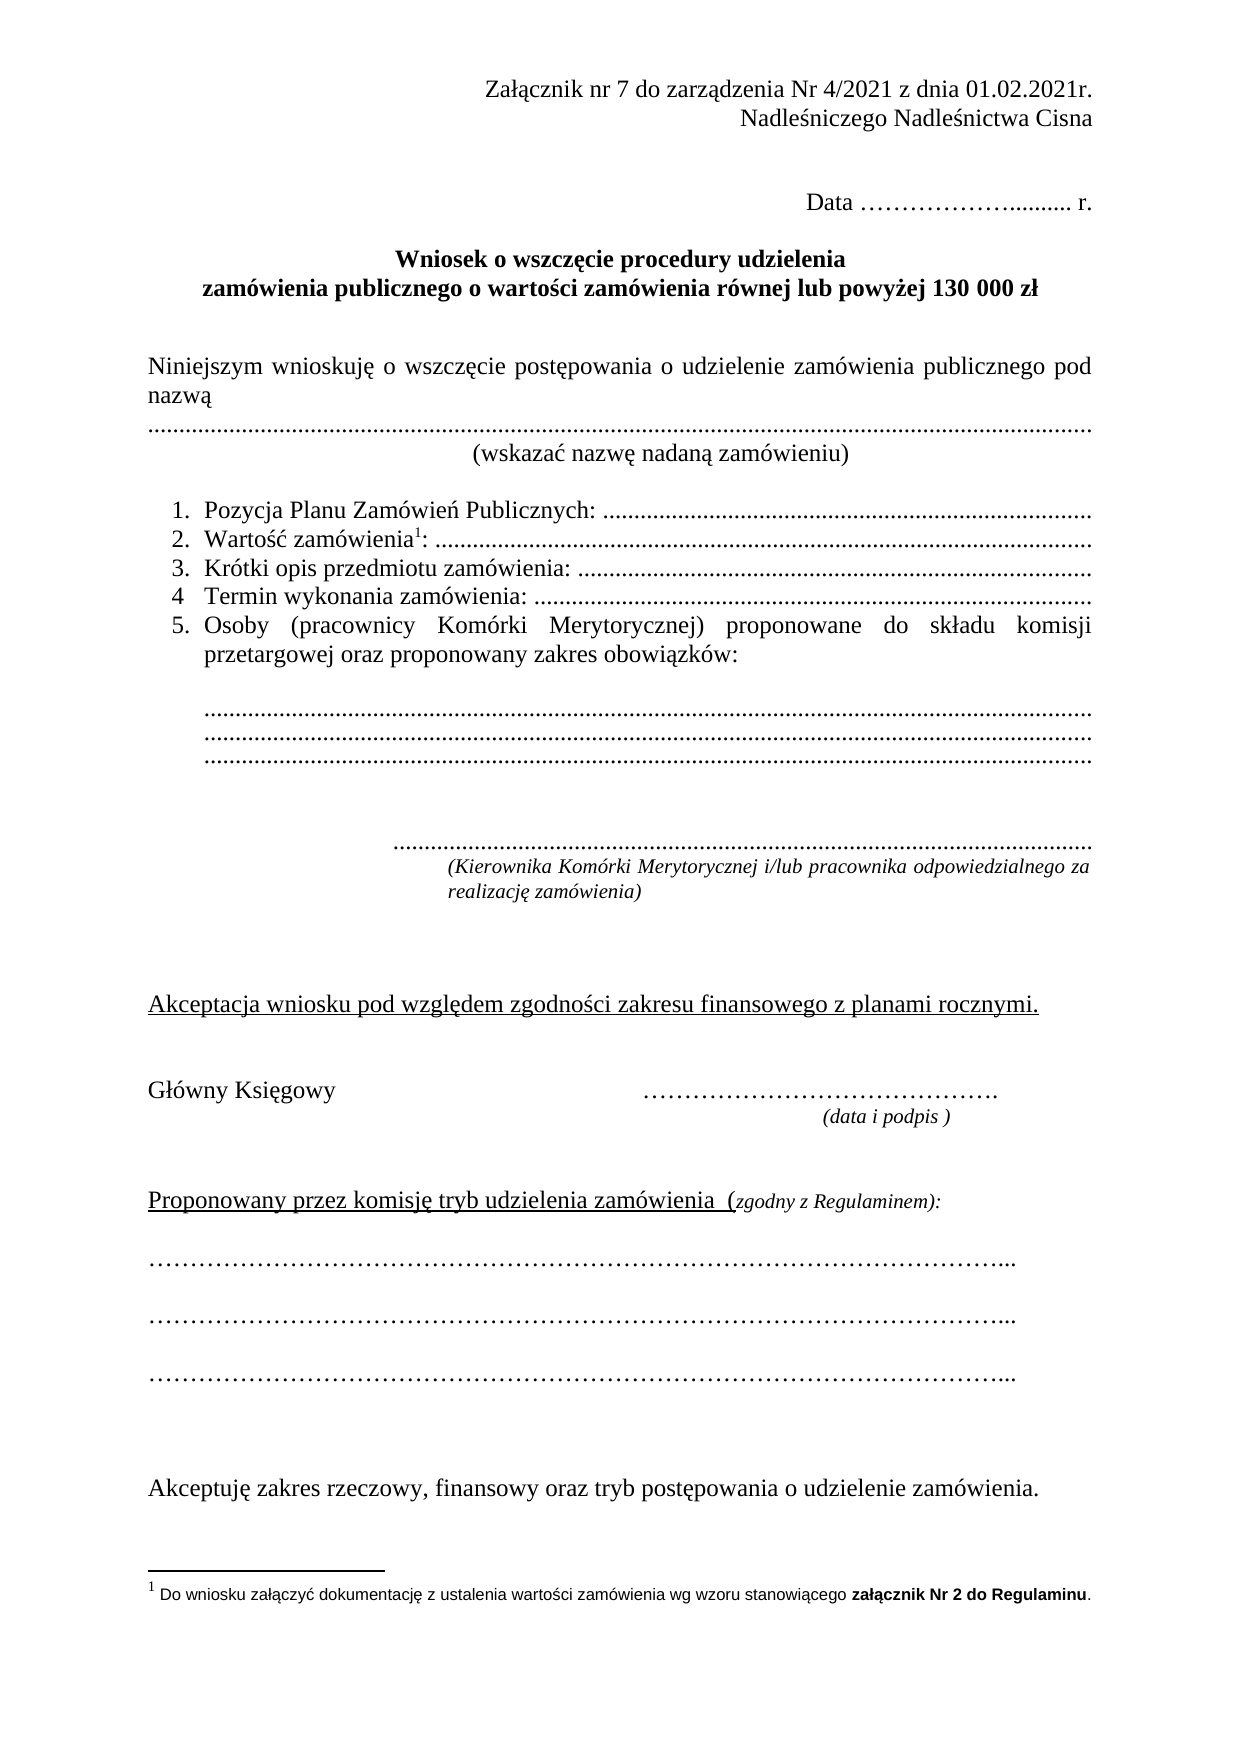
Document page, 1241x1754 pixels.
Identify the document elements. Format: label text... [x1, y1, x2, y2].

text …………………………………………………………………………………………... [148, 1358, 1092, 1387]
text …………………………………………………………………………………………... [148, 1243, 1092, 1272]
text 3. Krótki opis przedmiotu zamówienia: [171, 553, 1093, 581]
text Wniosek o wszczęcie procedury udzielenia zamówienia publicznego o wartości zamówienia równej lub powyżej 130 000 zł [159, 244, 1081, 302]
text Główny Księgowy ……………………………………. [148, 1075, 1092, 1104]
text Data ……………….......... r. [148, 187, 1092, 216]
text 4 Termin wykonania zamówienia: [171, 581, 1093, 610]
text ................................................................................................................ [148, 826, 1092, 854]
text 5. Osoby (pracownicy Komórki Merytorycznej) proponowane do składu komisji przetargowej oraz proponowany zakres obowiązków: [171, 610, 1093, 668]
text 2. Wartość zamówienia: [171, 524, 1093, 553]
text Akceptuję zakres rzeczowy, finansowy oraz tryb postępowania o udzielenie zamówienia. [148, 1473, 1092, 1502]
text (wskazać nazwę nadaną zamówieniu) [148, 438, 1092, 466]
text 1. Pozycja Planu Zamówień Publicznych: [171, 495, 1093, 524]
text Proponowany przez komisję tryb udzielenia zamówienia (zgodny z Regulaminem): [148, 1185, 1092, 1214]
text …………………………………………………………………………………………... [148, 1300, 1092, 1329]
text Akceptacja wniosku pod względem zgodności zakresu finansowego z planami rocznymi. [148, 989, 1092, 1018]
text Niniejszym wnioskuję o wszczęcie postępowania o udzielenie zamówienia publicznego pod nazwą [148, 351, 1092, 438]
text (data i podpis ) [223, 1104, 1092, 1128]
text (Kierownika Komórki Merytorycznej i/lub pracownika odpowiedzialnego za realizację zamówienia) [448, 854, 1092, 903]
